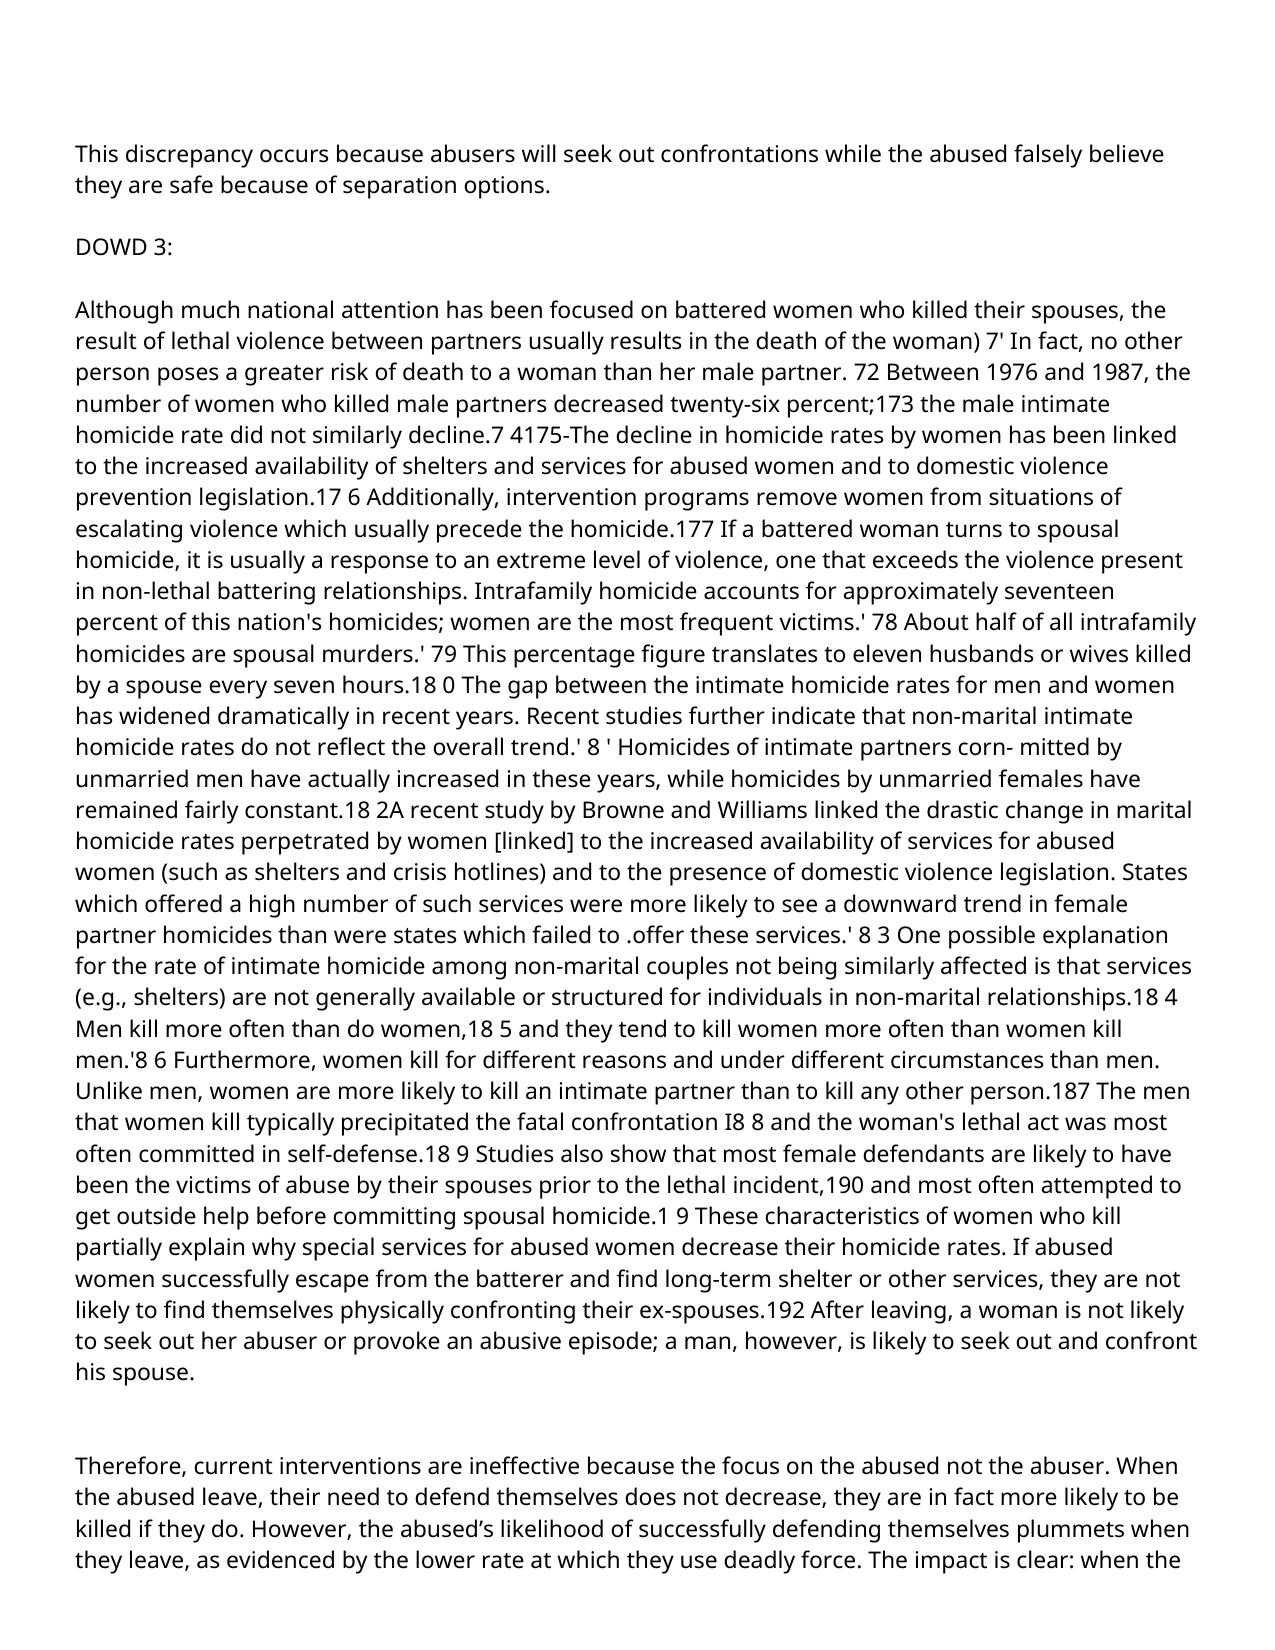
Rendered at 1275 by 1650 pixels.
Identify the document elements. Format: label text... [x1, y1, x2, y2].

text DOWD 3: [75, 231, 1200, 262]
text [75, 1450, 1200, 1575]
text Although much national attention has been focused on battered women who killed their spouses, the result of lethal violence between partners usually results in the death of the woman) 7' In fact, no other person poses a greater risk of death to a woman than her male partner. 72 Between 1976 and 1987, the number of women who killed male partners decreased twenty-six percent;173 the male intimate homicide rate did not similarly decline.7 4175- The decline in homicide rates by women has been linked to the increased availability of shelters and services for abused women and to domestic violence prevention legislation.17 6 Additionally, intervention programs remove women from situations of escalating violence which usually precede the homicide.177 If a battered woman turns to spousal homicide, it is usually a response to an extreme level of violence, one that exceeds the violence present in non-lethal battering relationships. Intrafamily homicide accounts for approximately seventeen percent of this nation's homicides; women are the most frequent victims.' 78 About half of all intrafamily homicides are spousal murders.' 79 This percentage figure translates to eleven husbands or wives killed by a spouse every seven hours.18 0 The gap between the intimate homicide rates for men and women has widened dramatically in recent years. Recent studies further indicate that non-marital intimate homicide rates do not reflect the overall trend.' 8 ' Homicides of intimate partners corn- mitted by unmarried men have actually increased in these years, while homicides by unmarried females have remained fairly constant.18 2 A recent study by Browne and Williams linked the drastic change in marital homicide rates perpetrated by women [linked] to the increased availability of services for abused women (such as shelters and crisis hotlines) and to the presence of domestic violence legislation. States which offered a high number of such services were more likely to see a downward trend in female partner homicides than were states which failed to .offer these services.' 8 3 One possible explanation for the rate of intimate homicide among non-marital couples not being similarly affected is that services (e.g., shelters) are not generally available or structured for individuals in non-marital relationships.18 4 Men kill more often than do women,18 5 and they tend to kill women more often than women kill men.'8 6 Furthermore, women kill for different reasons and under different circumstances than men. Unlike men, women are more likely to kill an intimate partner than to kill any other person.187 The men that women kill typically precipitated the fatal confrontation I8 8 and the woman's lethal act was most often committed in self-defense.18 9 Studies also show that most female defendants are likely to have been the victims of abuse by their spouses prior to the lethal incident,190 and most often attempted to get outside help before committing spousal homicide.1 9 These characteristics of women who kill partially explain why special services for abused women decrease their homicide rates. If abused women successfully escape from the batterer and find long-term shelter or other services, they are not likely to find themselves physically confronting their ex-spouses.192 After leaving, a woman is not likely to seek out her abuser or provoke an abusive episode; a man, however, is likely to seek out and confront his spouse. [75, 294, 1200, 1387]
text This discrepancy occurs because abusers will seek out confrontations while the abused falsely believe they are safe because of separation options. [75, 137, 1200, 200]
